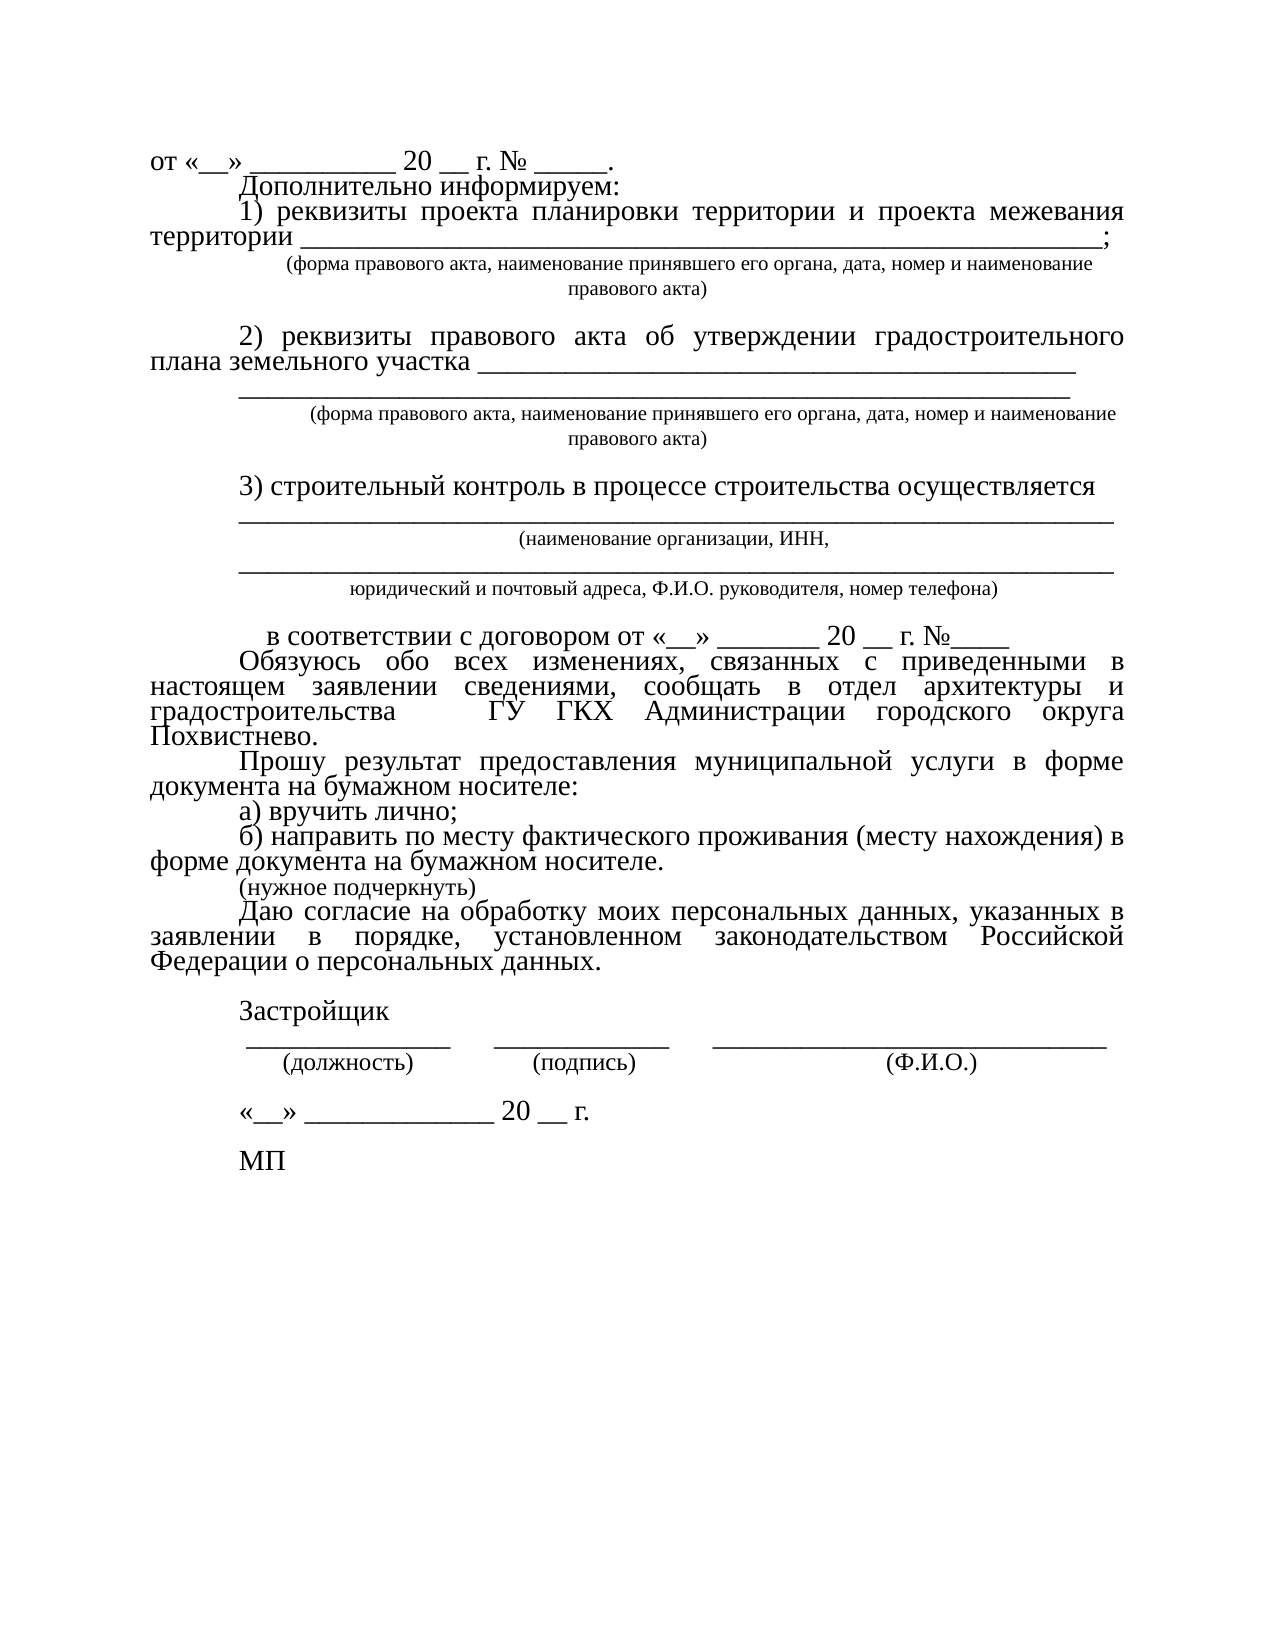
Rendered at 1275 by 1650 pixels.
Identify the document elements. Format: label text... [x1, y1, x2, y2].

text Дополнительно информируем: [482, 175, 1125, 200]
text 1) реквизиты проекта планировки территории и проекта межевания территории _______________________________________________________; [150, 200, 1125, 250]
text от «__» __________ 20 __ г. № _____. [150, 150, 1125, 175]
text (наименование организации, ИНН, [150, 525, 1125, 550]
text МП [150, 1150, 1125, 1175]
text _________________________________________________________ [150, 375, 1125, 400]
text (форма правового акта, наименование принявшего его органа, дата, номер и наименование правового акта) [150, 400, 1125, 450]
text б) направить по месту фактического проживания (месту нахождения) в форме документа на бумажном носителе. [150, 825, 1125, 875]
text ____________________________________________________________ [150, 550, 1125, 575]
text 2) реквизиты правового акта об утверждении градостроительного плана земельного участка _________________________________________ [150, 325, 1125, 375]
text Дополнительно информируем: [150, 175, 479, 200]
text ____________________________________________________________ [150, 500, 1125, 525]
text Даю согласие на обработку моих персональных данных, указанных в заявлении в порядке, установленном законодательством Российской Федерации о персональных данных. [150, 900, 1125, 975]
text в соответствии с договором от «__» _______ 20 __ г. №____ [150, 625, 1125, 650]
text ______________ ____________ ___________________________ [150, 1025, 1125, 1050]
text Обязуюсь обо всех изменениях, связанных с приведенными в настоящем заявлении сведениями, сообщать в отдел архитектуры и градостроительства ГУ ГКХ Администрации городского округа Похвистнево. [150, 650, 1125, 750]
text 3) строительный контроль в процессе строительства осуществляется [150, 475, 1125, 500]
text юридический и почтовый адреса, Ф.И.О. руководителя, номер телефона) [150, 575, 1125, 600]
text (нужное подчеркнуть) [150, 875, 1125, 900]
text а) вручить лично; [150, 800, 1125, 825]
text Застройщик [150, 1000, 1125, 1025]
text (должность) (подпись) (Ф.И.О.) [150, 1050, 1125, 1075]
text (форма правового акта, наименование принявшего его органа, дата, номер и наименование правового акта) [150, 250, 1125, 300]
text Прошу результат предоставления муниципальной услуги в форме документа на бумажном носителе: [150, 750, 1125, 800]
text «__» _____________ 20 __ г. [150, 1100, 1125, 1125]
